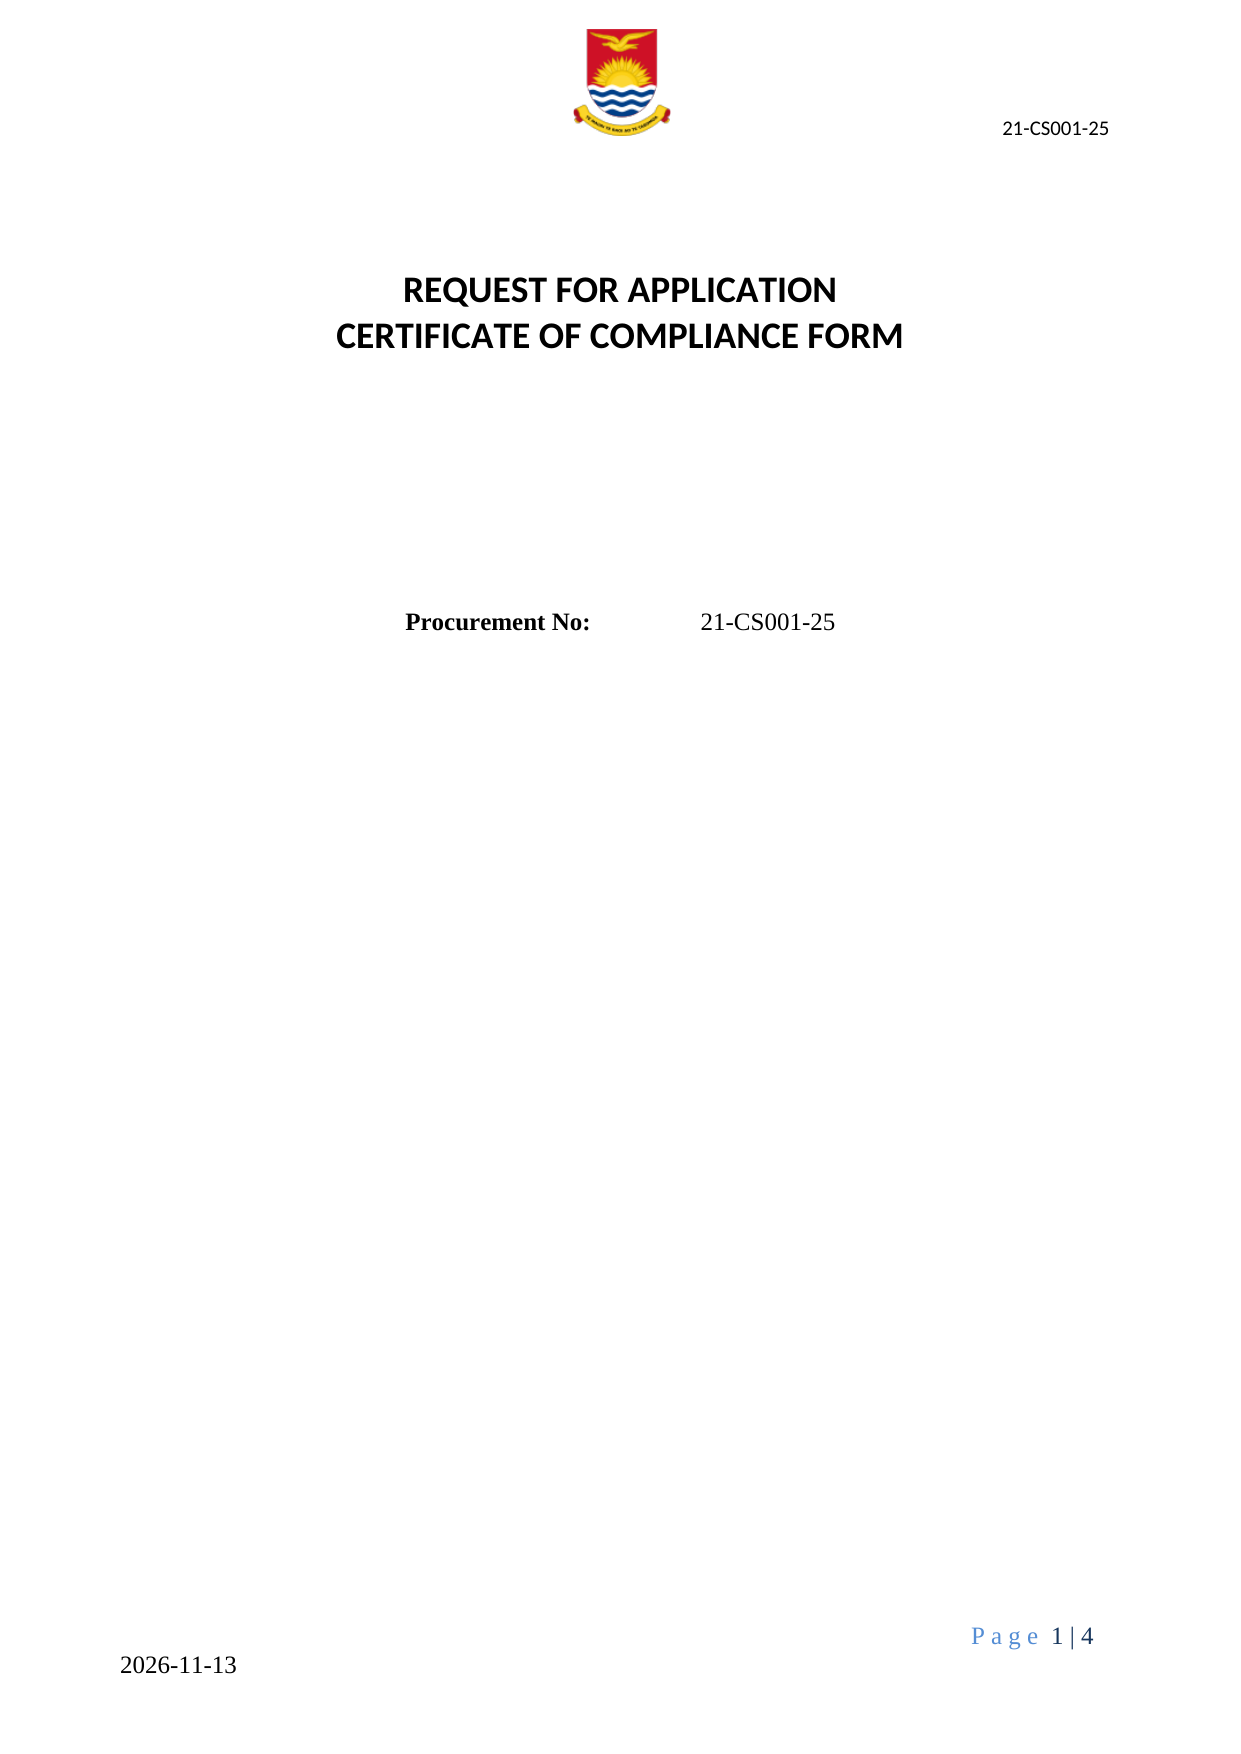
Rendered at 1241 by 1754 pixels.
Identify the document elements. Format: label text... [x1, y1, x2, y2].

text Procurement No: 21-CS001-25 [120, 607, 1120, 636]
picture [573, 29, 671, 136]
text REQUEST FOR APPLICATION CERTIFICATE OF COMPLIANCE FORM [120, 266, 1120, 357]
